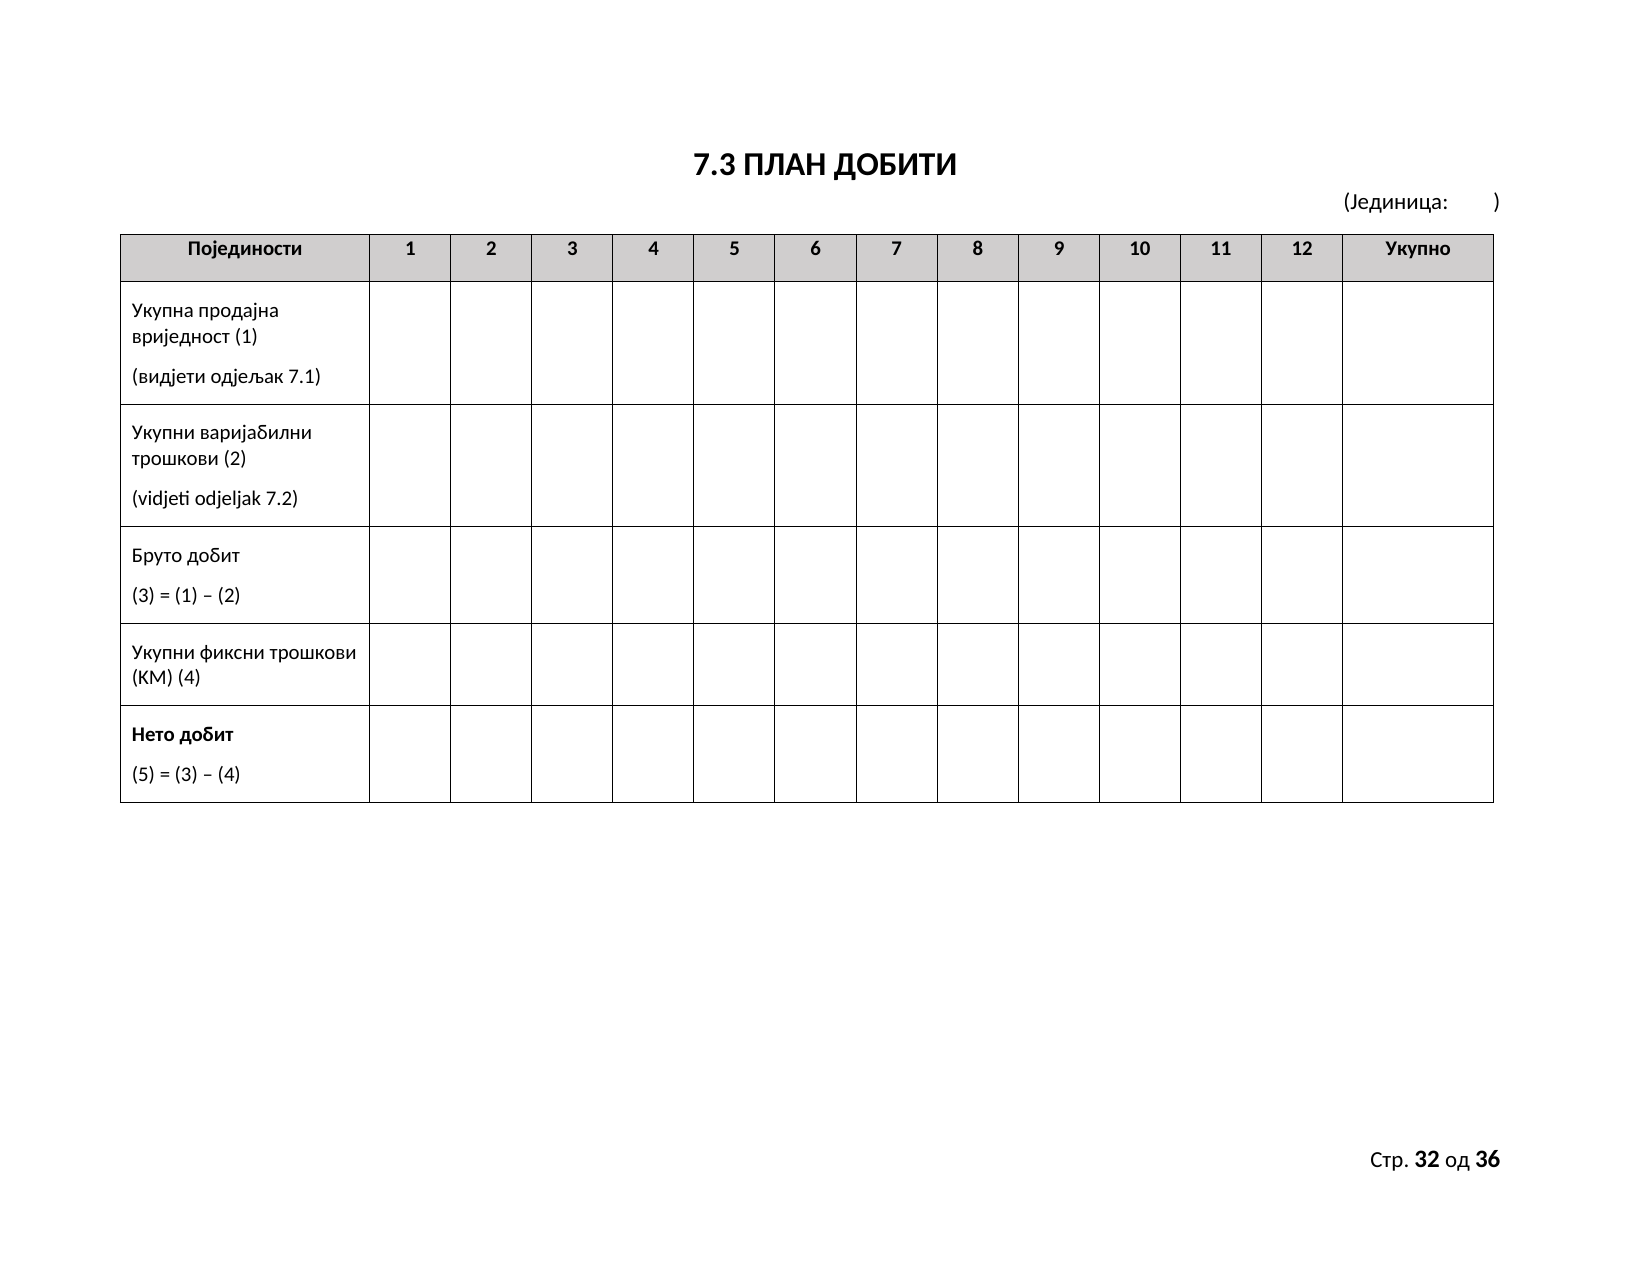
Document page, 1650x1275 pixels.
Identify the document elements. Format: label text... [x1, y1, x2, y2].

table_cell [1100, 405, 1180, 526]
table_cell [613, 527, 693, 623]
table_header 7 [857, 235, 937, 281]
table_cell [938, 706, 1018, 802]
table_cell [532, 706, 612, 802]
table_cell [857, 706, 937, 802]
table_cell [370, 706, 450, 802]
table_cell [1262, 624, 1342, 705]
table_header 11 [1181, 235, 1261, 281]
table_header 12 [1262, 235, 1342, 281]
table_header 3 [532, 235, 612, 281]
table_cell [1262, 405, 1342, 526]
table_cell [938, 624, 1018, 705]
table_cell [775, 405, 856, 526]
table_header Појединости [121, 235, 369, 281]
table_cell [532, 405, 612, 526]
table_cell [775, 624, 856, 705]
table_cell [370, 527, 450, 623]
table_cell [775, 282, 856, 404]
table_cell [1019, 624, 1099, 705]
table_cell [938, 527, 1018, 623]
table_cell [370, 624, 450, 705]
table_cell [857, 624, 937, 705]
text (Јединица: ) [150, 187, 1500, 215]
table_cell [1019, 706, 1099, 802]
table_cell [694, 405, 774, 526]
table_cell [1343, 624, 1493, 705]
table_cell [1100, 527, 1180, 623]
table_cell Нето добит (5) = (3) – (4) [121, 706, 369, 802]
table_cell [1019, 405, 1099, 526]
table_cell Бруто добит (3) = (1) – (2) [121, 527, 369, 623]
table_cell [1100, 706, 1180, 802]
table_cell [1343, 706, 1493, 802]
table_cell [370, 282, 450, 404]
table_header 6 [775, 235, 856, 281]
table_cell [613, 405, 693, 526]
table_cell Укупна продајна вриједност (1) (видјети одјељак 7.1) [121, 282, 369, 404]
table_cell [694, 624, 774, 705]
table_cell [857, 405, 937, 526]
table_cell [613, 282, 693, 404]
table_cell [1181, 282, 1261, 404]
table_cell [1343, 282, 1493, 404]
table_cell [451, 624, 531, 705]
table_cell [694, 527, 774, 623]
table_cell [451, 706, 531, 802]
table_cell [938, 405, 1018, 526]
table_cell [857, 527, 937, 623]
table_cell [1262, 527, 1342, 623]
table_header 8 [938, 235, 1018, 281]
table_header 1 [370, 235, 450, 281]
table_cell [370, 405, 450, 526]
table_cell [532, 624, 612, 705]
table_cell [694, 706, 774, 802]
table_cell [532, 282, 612, 404]
table_cell [1019, 527, 1099, 623]
table_cell [613, 706, 693, 802]
table_cell [1181, 527, 1261, 623]
table_header 4 [613, 235, 693, 281]
table_cell [1181, 405, 1261, 526]
table_cell [775, 706, 856, 802]
table_cell [1343, 405, 1493, 526]
table_cell [451, 527, 531, 623]
table_cell [451, 282, 531, 404]
table_header 10 [1100, 235, 1180, 281]
table_header Укупно [1343, 235, 1493, 281]
table_cell Укупни варијабилни трошкови (2) (vidjeti odjeljak 7.2) [121, 405, 369, 526]
table_cell [938, 282, 1018, 404]
table_cell [1100, 624, 1180, 705]
table_cell [1181, 706, 1261, 802]
table_cell [1262, 706, 1342, 802]
table_cell [1100, 282, 1180, 404]
table_cell [451, 405, 531, 526]
table_cell Укупни фиксни трошкови (KM) (4) [121, 624, 369, 705]
table_cell [857, 282, 937, 404]
table_cell [1181, 624, 1261, 705]
table_cell [1262, 282, 1342, 404]
table_cell [694, 282, 774, 404]
table_cell [775, 527, 856, 623]
table_cell [1343, 527, 1493, 623]
table_cell [1019, 282, 1099, 404]
table_header 2 [451, 235, 531, 281]
table_header 5 [694, 235, 774, 281]
table_header 9 [1019, 235, 1099, 281]
table_cell [532, 527, 612, 623]
subtitle 7.3 ПЛАН ДОБИТИ [150, 143, 1500, 184]
table_cell [613, 624, 693, 705]
